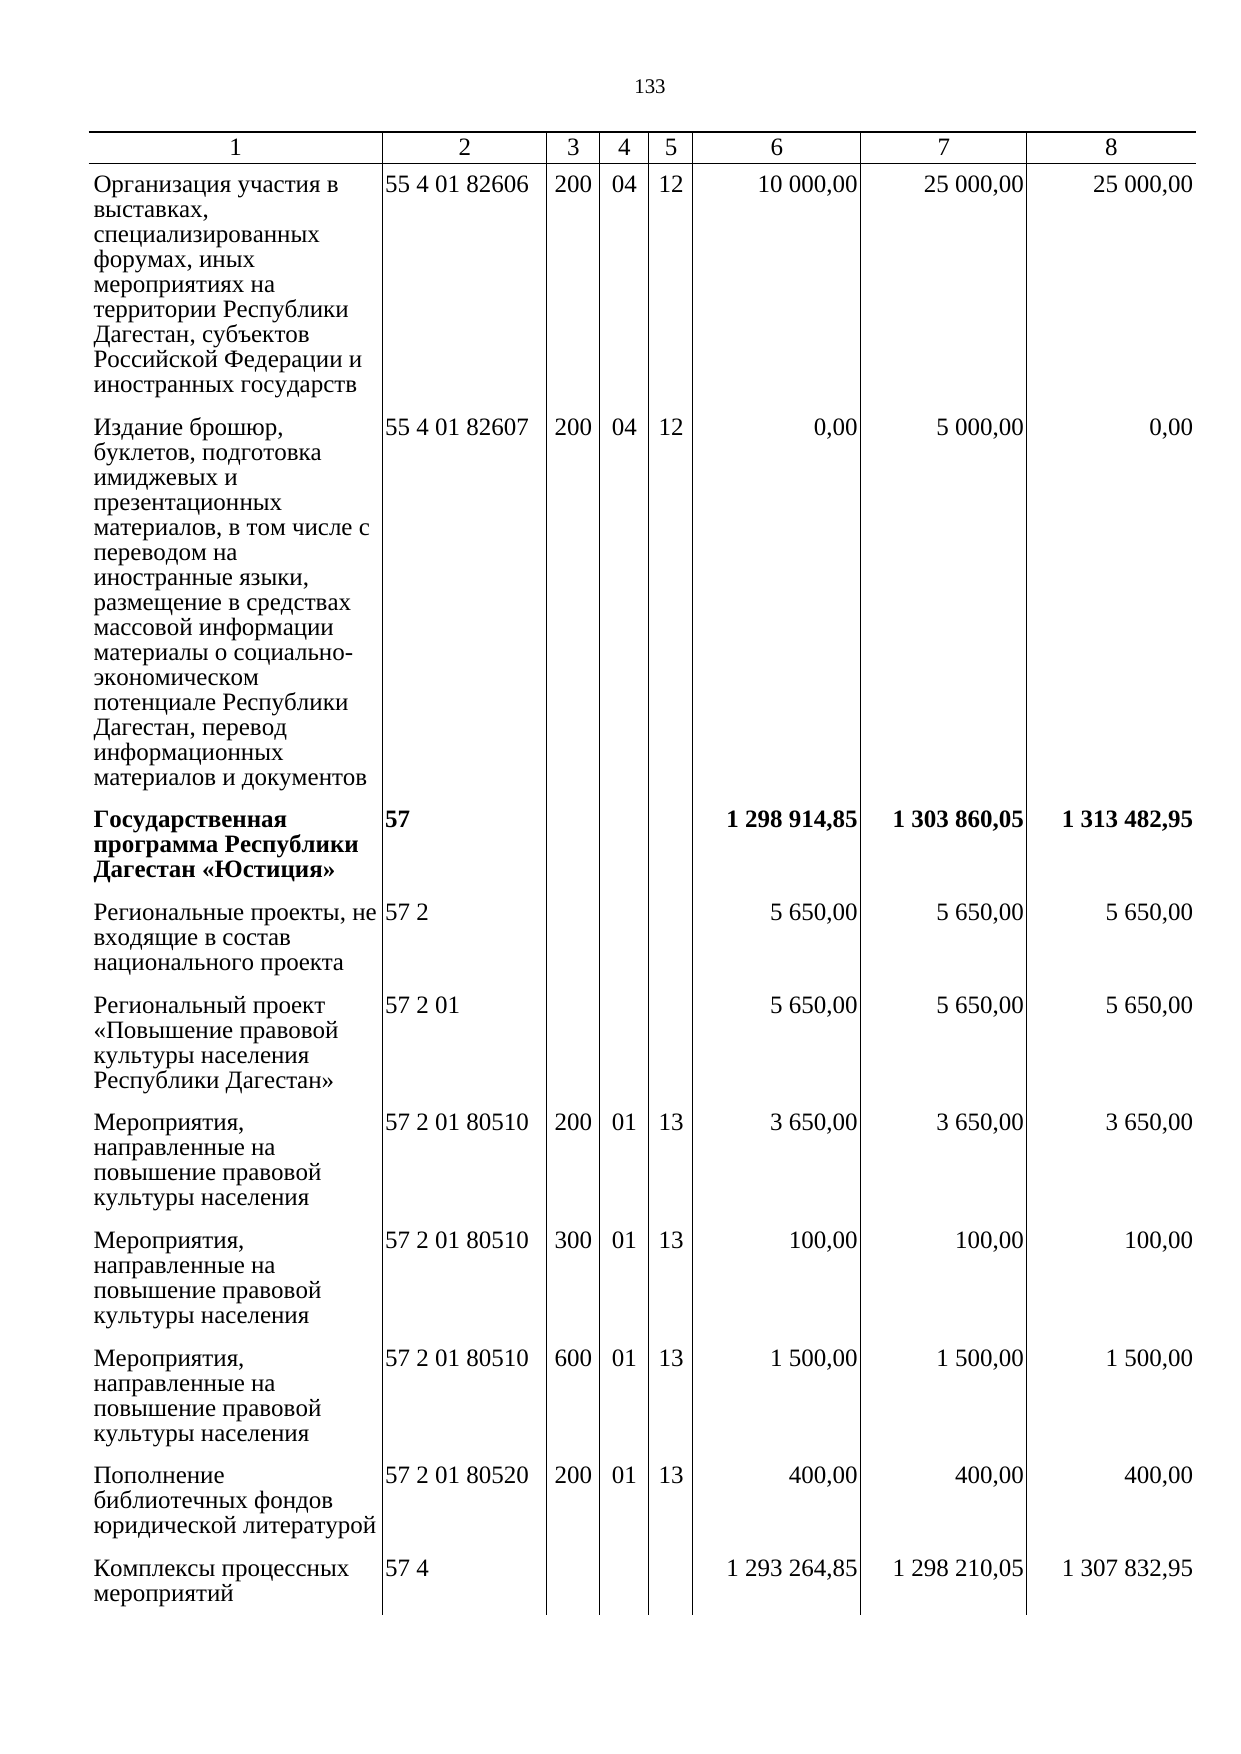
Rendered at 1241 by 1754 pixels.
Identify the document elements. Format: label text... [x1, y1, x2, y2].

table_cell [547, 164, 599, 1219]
table_header 6 [693, 133, 860, 163]
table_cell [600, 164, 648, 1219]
table_header 1 [89, 133, 382, 163]
table_header 4 [600, 133, 648, 163]
table_header 3 [547, 133, 599, 163]
table_header 7 [861, 133, 1026, 163]
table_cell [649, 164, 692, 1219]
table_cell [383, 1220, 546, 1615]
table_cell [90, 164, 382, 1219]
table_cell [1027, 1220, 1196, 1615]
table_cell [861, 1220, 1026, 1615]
table_header 5 [649, 133, 692, 163]
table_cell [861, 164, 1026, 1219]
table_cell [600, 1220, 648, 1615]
table_header 2 [383, 133, 546, 163]
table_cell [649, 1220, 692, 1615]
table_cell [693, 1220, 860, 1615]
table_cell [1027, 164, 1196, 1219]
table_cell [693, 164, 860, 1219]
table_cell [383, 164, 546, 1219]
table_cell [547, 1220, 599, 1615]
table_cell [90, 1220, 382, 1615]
table_header 8 [1027, 133, 1196, 163]
